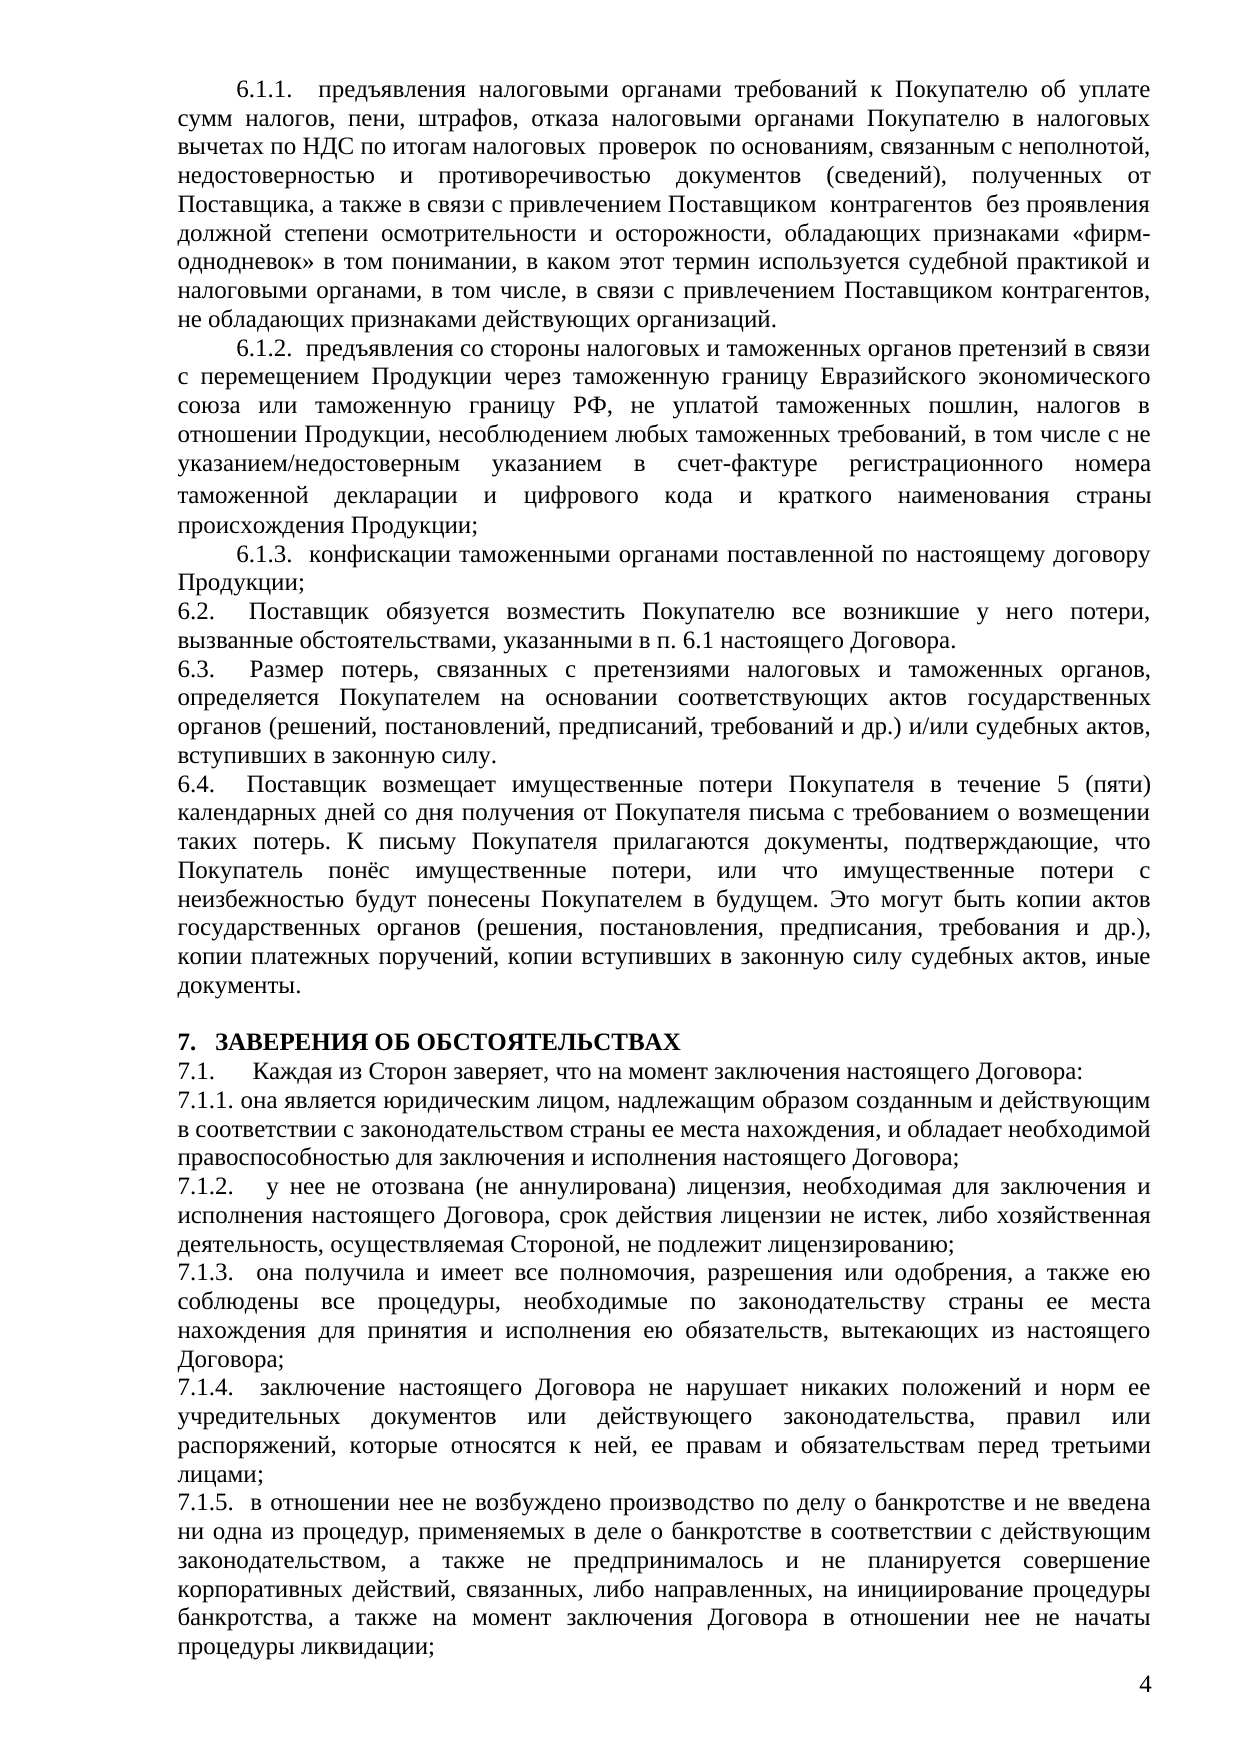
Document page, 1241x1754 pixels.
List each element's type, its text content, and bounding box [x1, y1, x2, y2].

text 7.1.1. она является юридическим лицом, надлежащим образом созданным и действующим в соответствии с законодательством страны ее места нахождения, и обладает необходимой правоспособностью для заключения и исполнения настоящего Договора; [177, 1085, 1152, 1171]
text 7.1.2. у нее не отозвана (не аннулирована) лицензия, необходимая для заключения и исполнения настоящего Договора, срок действия лицензии не истек, либо хозяйственная деятельность, осуществляемая Стороной, не подлежит лицензированию; [177, 1171, 1152, 1257]
text 7.1.3. она получила и имеет все полномочия, разрешения или одобрения, а также ею соблюдены все процедуры, необходимые по законодательству страны ее места нахождения для принятия и исполнения ею обязательств, вытекающих из настоящего Договора; [177, 1257, 1152, 1372]
text 7.1.4. заключение настоящего Договора не нарушает никаких положений и норм ее учредительных документов или действующего законодательства, правил или распоряжений, которые относятся к ней, ее правам и обязательствам перед третьими лицами; [177, 1372, 1152, 1487]
text 6.1.1. предъявления налоговыми органами требований к Покупателю об уплате сумм налогов, пени, штрафов, отказа налоговыми органами Покупателю в налоговых вычетах по НДС по итогам налоговых проверок по основаниям, связанным с неполнотой, недостоверностью и противоречивостью документов (сведений), полученных от Поставщика, а также в связи с привлечением Поставщиком контрагентов без проявления должной степени осмотрительности и осторожности, обладающих признаками «фирм-однодневок» в том понимании, в каком этот термин используется судебной практикой и налоговыми органами, в том числе, в связи с привлечением Поставщиком контрагентов, не обладающих признаками действующих организаций. [177, 74, 1152, 333]
text 6.3. Размер потерь, связанных с претензиями налоговых и таможенных органов, определяется Покупателем на основании соответствующих актов государственных органов (решений, постановлений, предписаний, требований и др.) и/или судебных актов, вступивших в законную силу. [177, 654, 1152, 769]
text 6.1.3. конфискации таможенными органами поставленной по настоящему договору Продукции; [177, 539, 1152, 596]
text 7.1.5. в отношении нее не возбуждено производство по делу о банкротстве и не введена ни одна из процедур, применяемых в деле о банкротстве в соответствии с действующим законодательством, а также не предпринималось и не планируется совершение корпоративных действий, связанных, либо направленных, на инициирование процедуры банкротства, а также на момент заключения Договора в отношении нее не начаты процедуры ликвидации; [177, 1487, 1152, 1660]
text 6.2. Поставщик обязуется возместить Покупателю все возникшие у него потери, вызванные обстоятельствами, указанными в п. 6.1 настоящего Договора. [177, 596, 1152, 654]
text 6.4. Поставщик возмещает имущественные потери Покупателя в течение 5 (пяти) календарных дней со дня получения от Покупателя письма с требованием о возмещении таких потерь. К письму Покупателя прилагаются документы, подтверждающие, что Покупатель понёс имущественные потери, или что имущественные потери с неизбежностью будут понесены Покупателем в будущем. Это могут быть копии актов государственных органов (решения, постановления, предписания, требования и др.), копии платежных поручений, копии вступивших в законную силу судебных актов, иные документы. [177, 769, 1152, 999]
list ЗАВЕРЕНИЯ ОБ ОБСТОЯТЕЛЬСТВАХ [177, 1027, 1152, 1056]
text 7.1. Каждая из Сторон заверяет, что на момент заключения настоящего Договора: [177, 1056, 1152, 1085]
text 6.1.2. предъявления со стороны налоговых и таможенных органов претензий в связи с перемещением Продукции через таможенную границу Евразийского экономического союза или таможенную границу РФ, не уплатой таможенных пошлин, налогов в отношении Продукции, несоблюдением любых таможенных требований, в том числе с не указанием/недостоверным указанием в счет-фактуре регистрационного номера таможенной декларации и цифрового кода и краткого наименования страны происхождения Продукции; [177, 333, 1152, 539]
